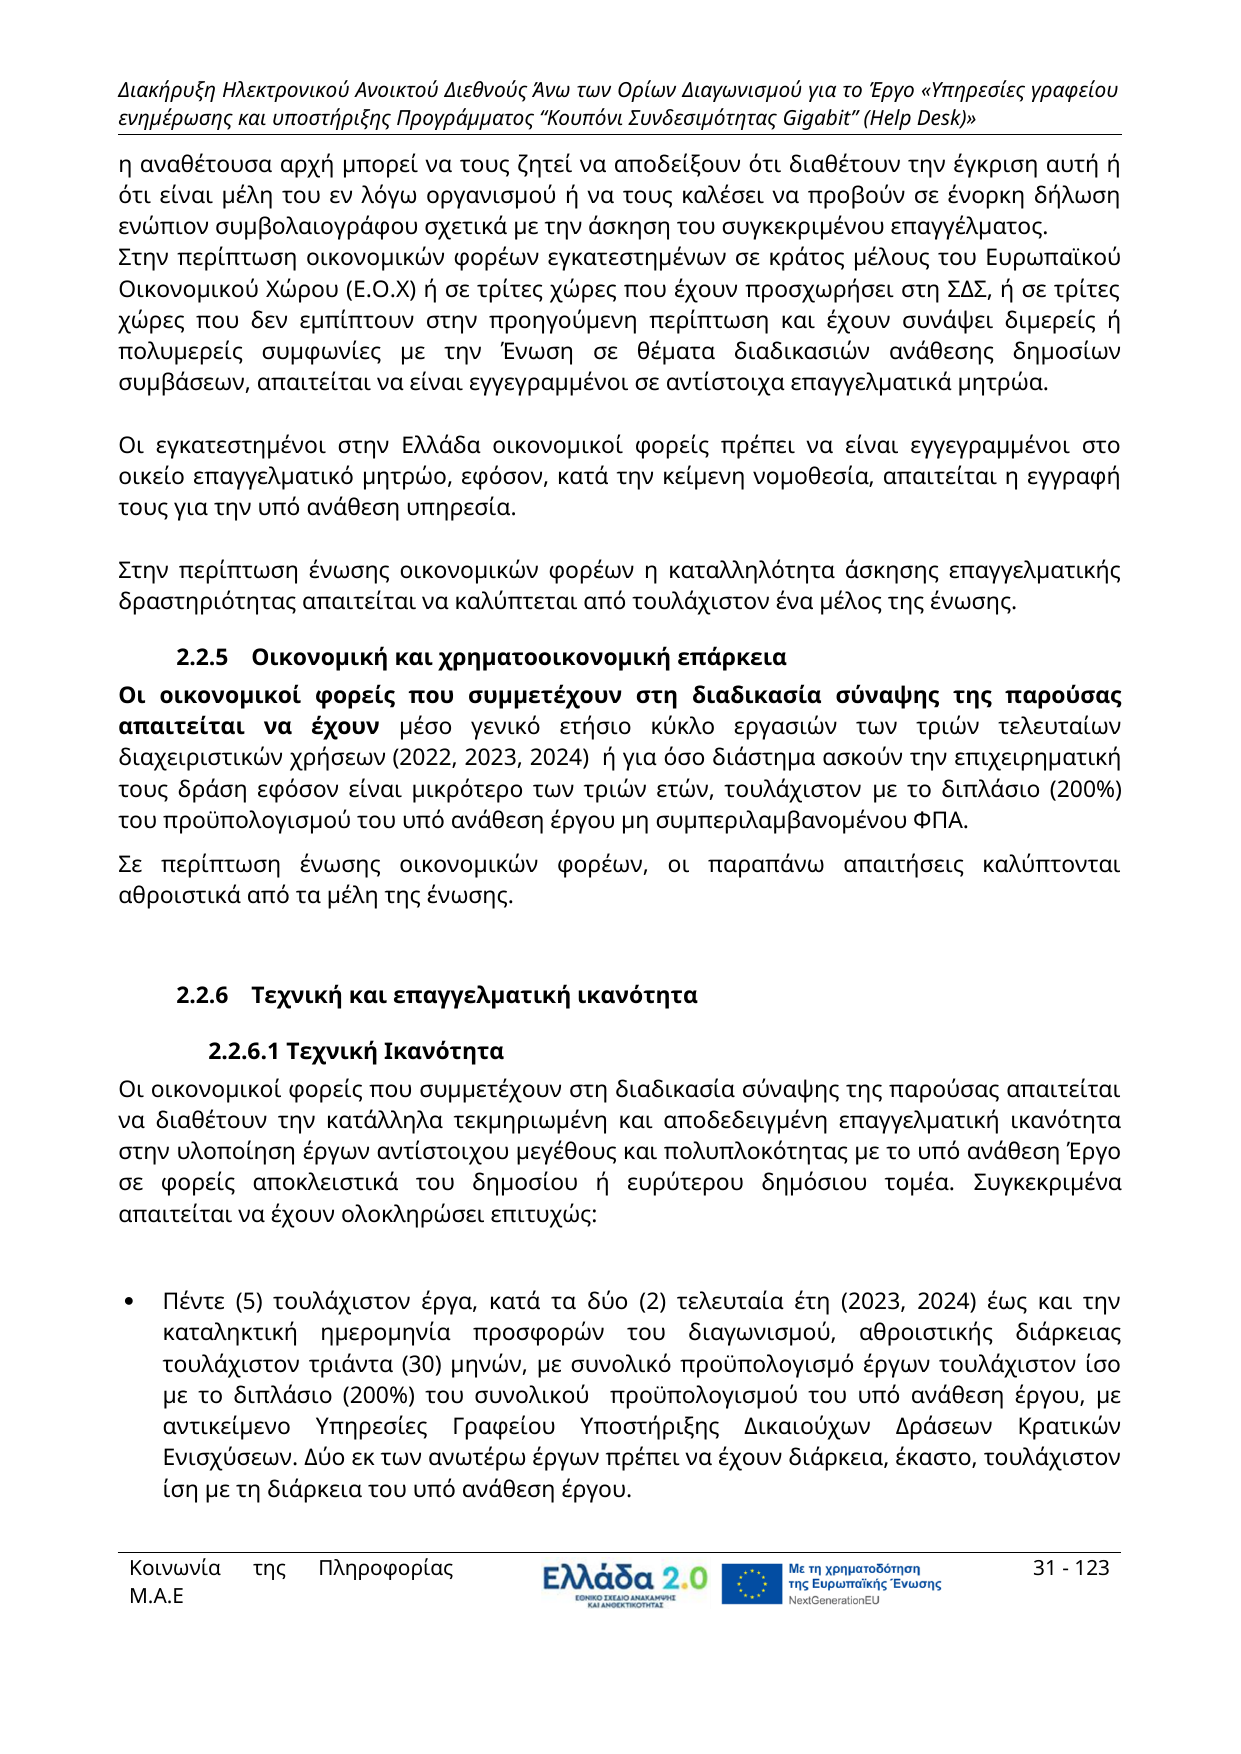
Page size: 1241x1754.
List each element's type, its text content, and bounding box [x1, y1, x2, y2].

list Πέντε (5) τουλάχιστον έργα, κατά τα δύο (2) τελευταία έτη (2023, 2024) έως και την καταληκτική ημερομηνία προσφορών του διαγωνισμού, αθροιστικής διάρκειας τουλάχιστον τριάντα (30) μηνών, με συνολικό προϋπολογισμό έργων τουλάχιστον ίσο με το διπλάσιο (200%) του συνολικού προϋπολογισμού του υπό ανάθεση έργου, με αντικείμενο Υπηρεσίες Γραφείου Υποστήριξης Δικαιούχων Δράσεων Κρατικών Ενισχύσεων. Δύο εκ των ανωτέρω έργων πρέπει να έχουν διάρκεια, έκαστο, τουλάχιστον ίση με τη διάρκεια του υπό ανάθεση έργου. [125, 1285, 1122, 1504]
subtitle 2.2.6.1 Τεχνική Ικανότητα [208, 1035, 1122, 1066]
text Οι οικονομικοί φορείς που συμμετέχουν στη διαδικασία σύναψης της παρούσας απαιτείται να διαθέτουν την κατάλληλα τεκμηριωμένη και αποδεδειγμένη επαγγελματική ικανότητα στην υλοποίηση έργων αντίστοιχου μεγέθους και πολυπλοκότητας με το υπό ανάθεση Έργο σε φορείς αποκλειστικά του δημοσίου ή ευρύτερου δημόσιου τομέα. Συγκεκριμένα απαιτείται να έχουν ολοκληρώσει επιτυχώς: [118, 1072, 1122, 1229]
subtitle Οικονομική και χρηματοοικονομική επάρκεια [176, 641, 1122, 672]
list Στην περίπτωση οικονομικών φορέων εγκατεστημένων σε κράτος μέλους του Ευρωπαϊκού Οικονομικού Χώρου (Ε.Ο.Χ) ή σε τρίτες χώρες που έχουν προσχωρήσει στη ΣΔΣ, ή σε τρίτες χώρες που δεν εμπίπτουν στην προηγούμενη περίπτωση και έχουν συνάψει διμερείς ή πολυμερείς συμφωνίες με την Ένωση σε θέματα διαδικασιών ανάθεσης δημοσίων συμβάσεων, απαιτείται να είναι εγγεγραμμένοι σε αντίστοιχα επαγγελματικά μητρώα. [118, 241, 1122, 397]
text Οι οικονομικοί φορείς που συμμετέχουν στη διαδικασία σύναψης της παρούσας απαιτείται να έχουν μέσο γενικό ετήσιο κύκλο εργασιών των τριών τελευταίων διαχειριστικών χρήσεων (2022, 2023, 2024) ή για όσο διάστημα ασκούν την επιχειρηματική τους δράση εφόσον είναι μικρότερο των τριών ετών, τουλάχιστον με το διπλάσιο (200%) του προϋπολογισμού του υπό ανάθεση έργου μη συμπεριλαμβανομένου ΦΠΑ. [118, 679, 1122, 835]
list Στην περίπτωση ένωσης οικονομικών φορέων η καταλληλότητα άσκησης επαγγελματικής δραστηριότητας απαιτείται να καλύπτεται από τουλάχιστον ένα μέλος της ένωσης. [118, 554, 1122, 616]
list Οι εγκατεστημένοι στην Ελλάδα οικονομικοί φορείς πρέπει να είναι εγγεγραμμένοι στο οικείο επαγγελματικό μητρώο, εφόσον, κατά την κείμενη νομοθεσία, απαιτείται η εγγραφή τους για την υπό ανάθεση υπηρεσία. [118, 429, 1122, 522]
picture [541, 1557, 948, 1609]
subtitle Τεχνική και επαγγελματική ικανότητα [176, 979, 1122, 1010]
text Σε περίπτωση ένωσης οικονομικών φορέων, οι παραπάνω απαιτήσεις καλύπτονται αθροιστικά από τα μέλη της ένωσης. [118, 847, 1122, 910]
